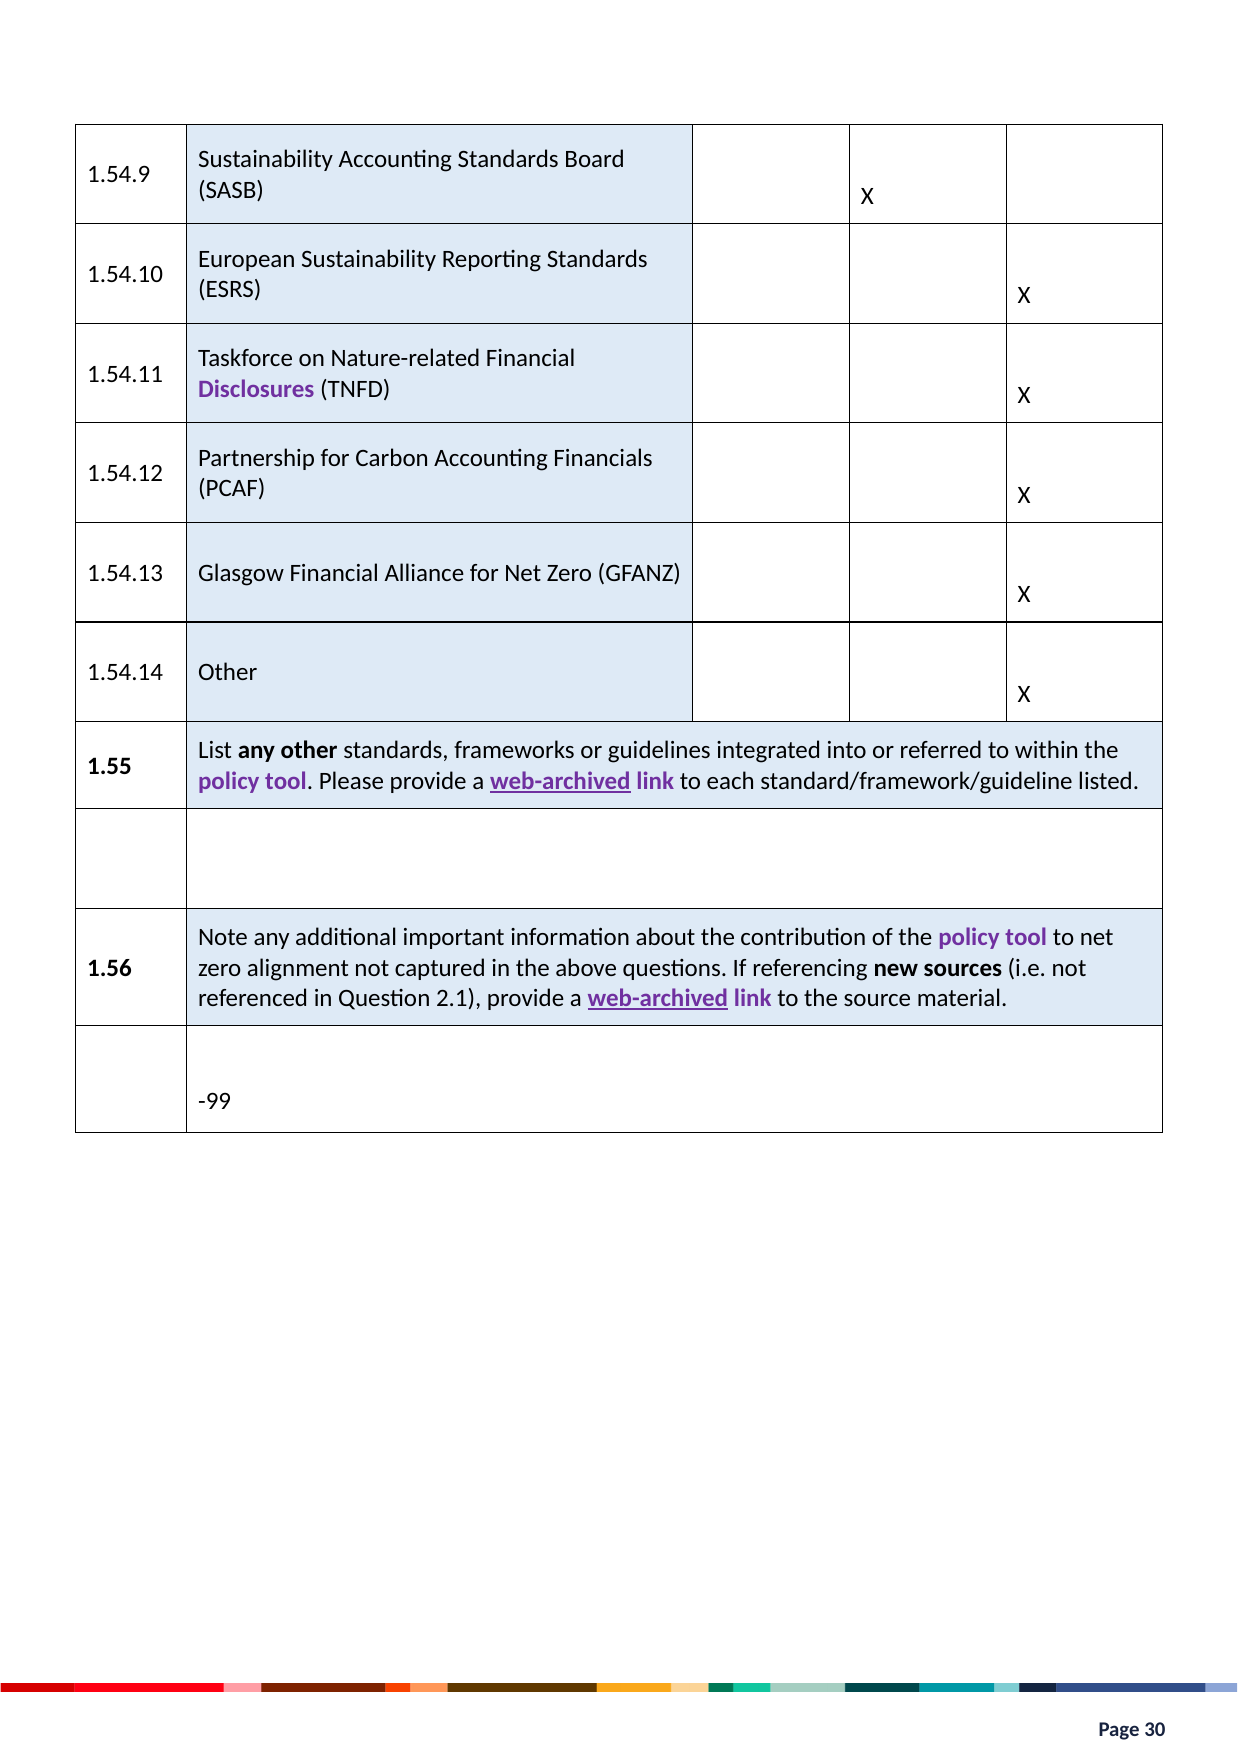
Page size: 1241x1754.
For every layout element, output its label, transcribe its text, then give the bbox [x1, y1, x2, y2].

table_cell [850, 324, 1006, 422]
table_cell 1.54.14 [76, 623, 186, 721]
table_cell Glasgow Financial Alliance for Net Zero (GFANZ) [187, 523, 692, 621]
table_cell [693, 623, 849, 721]
table_cell [850, 623, 1006, 721]
table_cell X [1007, 324, 1162, 422]
table_cell 1.54.10 [76, 224, 186, 323]
table_cell 1.54.12 [76, 423, 186, 522]
table_cell Sustainability Accounting Standards Board (SASB) [187, 125, 692, 223]
table_cell [850, 224, 1006, 323]
table_cell [850, 523, 1006, 621]
table_cell [187, 809, 1162, 908]
table_cell [693, 324, 849, 422]
table_cell 1.54.9 [76, 125, 186, 223]
table_cell Partnership for Carbon Accounting Financials (PCAF) [187, 423, 692, 522]
table_cell Other [187, 623, 692, 721]
table_cell List any other standards, frameworks or guidelines integrated into or referred to within the policy tool. Please provide a web-archived link to each standard/framework/guideline listed. [187, 722, 1162, 808]
table_cell [693, 224, 849, 323]
table_cell [850, 423, 1006, 522]
table_cell [76, 1026, 186, 1132]
table_cell [1007, 125, 1162, 223]
table_cell 1.54.13 [76, 523, 186, 621]
table_cell 1.55 [76, 722, 186, 808]
table_cell [693, 423, 849, 522]
table_cell X [850, 125, 1006, 223]
table_cell [693, 523, 849, 621]
table_cell [693, 125, 849, 223]
table_cell 1.56 [76, 909, 186, 1025]
table_cell 1.54.11 [76, 324, 186, 422]
table_cell [76, 809, 186, 908]
table_cell Note any additional important information about the contribution of the policy tool to net zero alignment not captured in the above questions. If referencing new sources (i.e. not referenced in Question 2.1), provide a web-archived link to the source material. [187, 909, 1162, 1025]
table_cell X [1007, 623, 1162, 721]
table_cell X [1007, 423, 1162, 522]
picture [0, 1683, 1236, 1692]
table_cell X [1007, 224, 1162, 323]
table_cell European Sustainability Reporting Standards (ESRS) [187, 224, 692, 323]
table_cell Taskforce on Nature-related Financial Disclosures (TNFD) [187, 324, 692, 422]
table_cell X [1007, 523, 1162, 621]
table_cell -99 [187, 1026, 1162, 1132]
